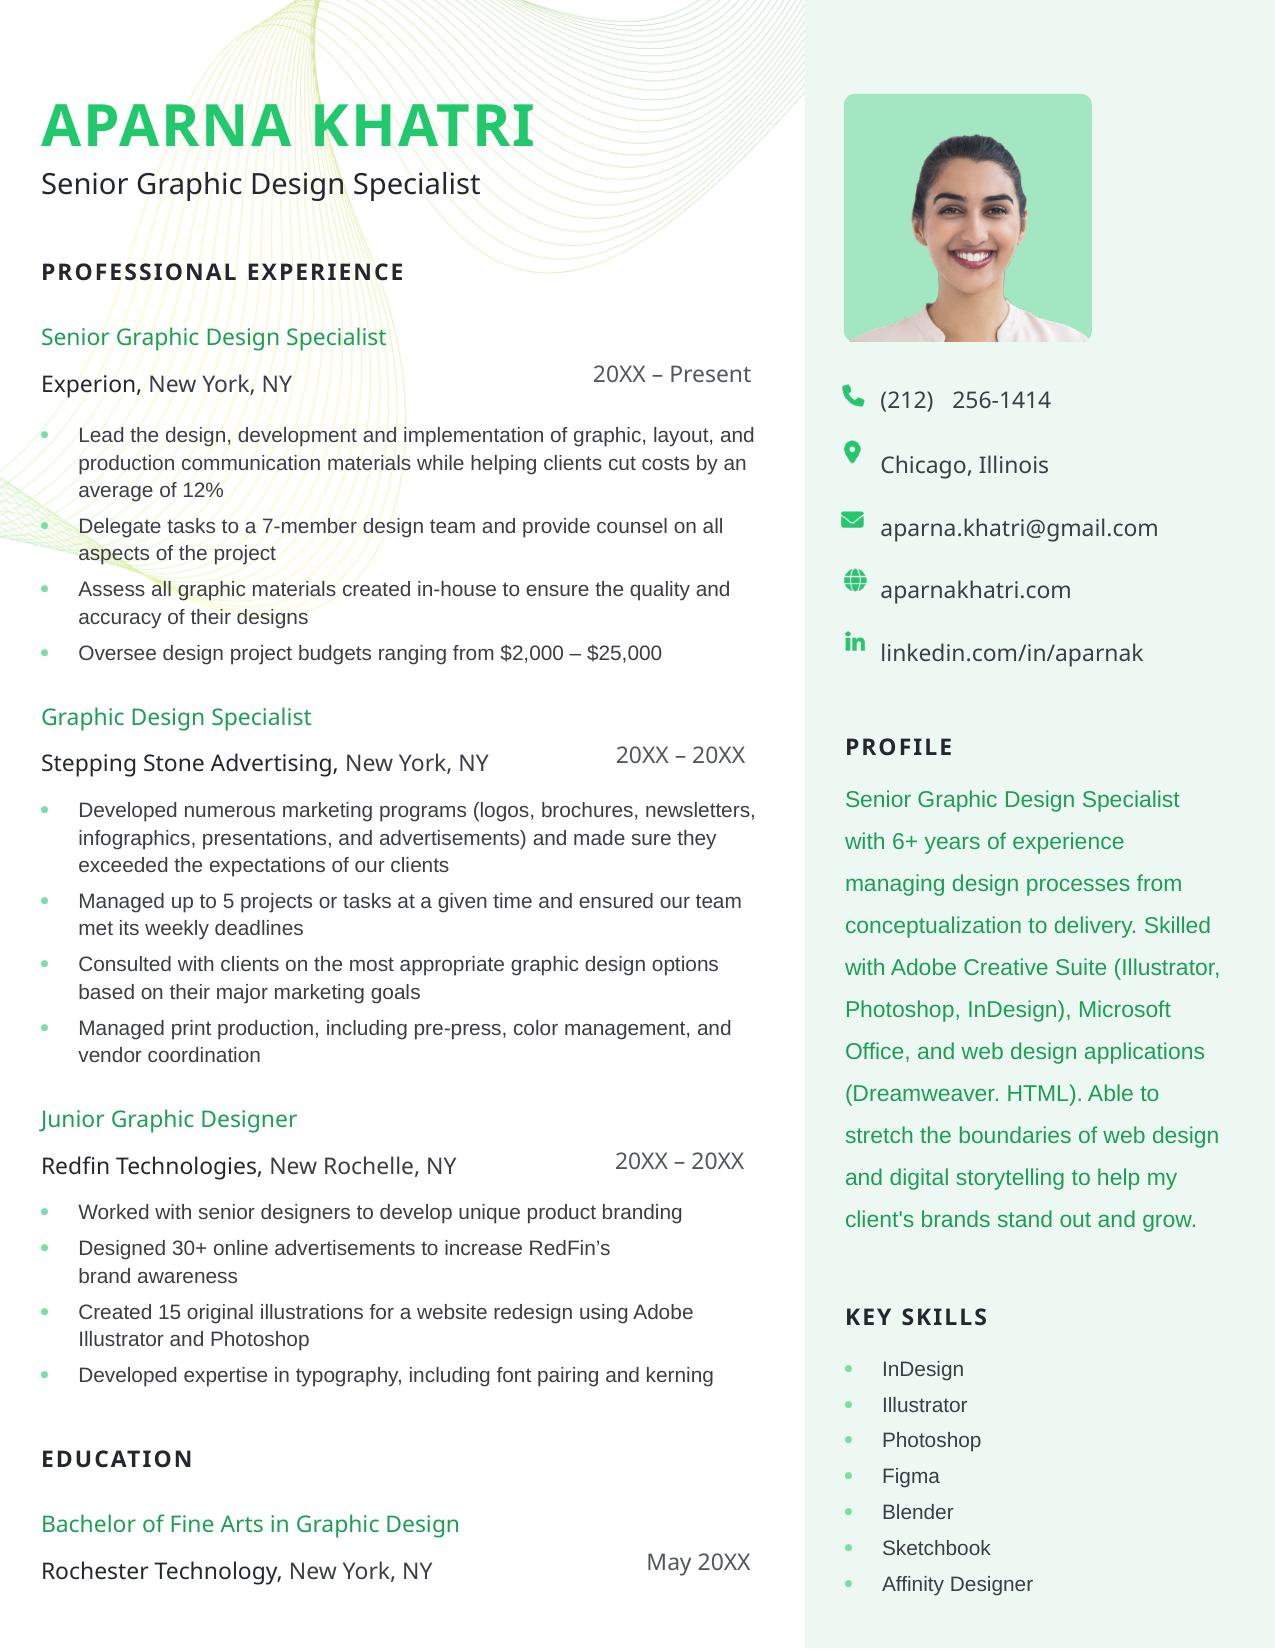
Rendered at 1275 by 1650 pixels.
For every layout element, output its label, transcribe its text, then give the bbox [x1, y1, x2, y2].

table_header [798, 34, 1244, 1612]
picture [0, 0, 1275, 1649]
